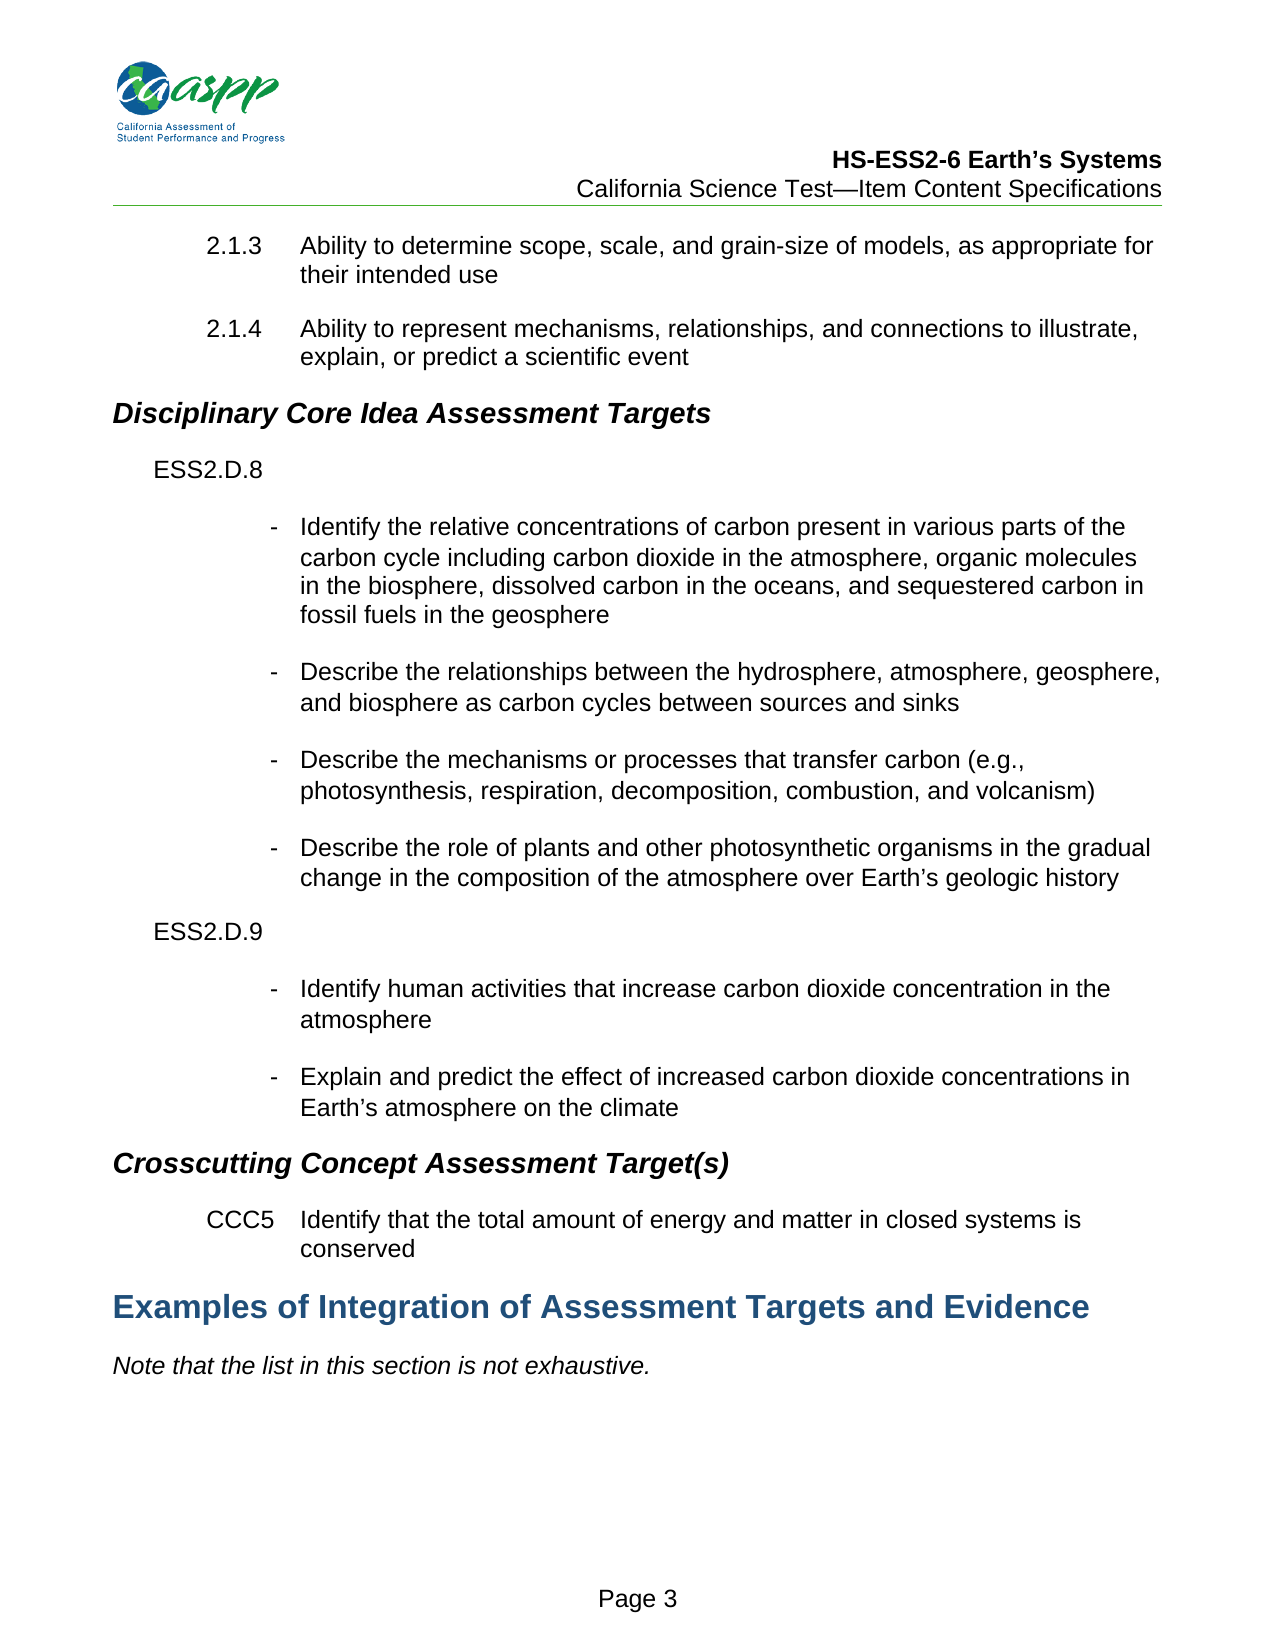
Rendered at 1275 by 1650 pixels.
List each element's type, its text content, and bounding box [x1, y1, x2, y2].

text Describe the relationships between the hydrosphere, atmosphere, geosphere, and biosphere as carbon cycles between sources and sinks [270, 654, 1162, 717]
text 2.1.4 Ability to represent mechanisms, relationships, and connections to illustrate, explain, or predict a scientific event [206, 314, 1162, 371]
text Note that the list in this section is not exhaustive. [112, 1351, 1162, 1380]
text Describe the role of plants and other photosynthetic organisms in the gradual change in the composition of the atmosphere over Earth’s geologic history [270, 829, 1162, 892]
text Explain and predict the effect of increased carbon dioxide concentrations in Earth’s atmosphere on the climate [270, 1059, 1162, 1122]
subtitle Examples of Integration of Assessment Targets and Evidence [112, 1288, 1162, 1326]
text CCC5 Identify that the total amount of energy and matter in closed systems is conserved [206, 1205, 1162, 1263]
subtitle Crosscutting Concept Assessment Target(s) [112, 1147, 1162, 1180]
text Identify human activities that increase carbon dioxide concentration in the atmosphere [270, 971, 1162, 1034]
text Describe the mechanisms or processes that transfer carbon (e.g., photosynthesis, respiration, decomposition, combustion, and volcanism) [270, 742, 1162, 804]
subtitle ESS2.D.8 [153, 455, 1162, 483]
picture [112, 60, 287, 146]
text 2.1.3 Ability to determine scope, scale, and grain-size of models, as appropriate for their intended use [206, 231, 1162, 289]
subtitle ESS2.D.9 [153, 917, 1162, 946]
text Identify the relative concentrations of carbon present in various parts of the carbon cycle including carbon dioxide in the atmosphere, organic molecules in the biosphere, dissolved carbon in the oceans, and sequestered carbon in fossil fuels in the geosphere [270, 508, 1162, 629]
subtitle Disciplinary Core Idea Assessment Targets [112, 396, 1162, 430]
